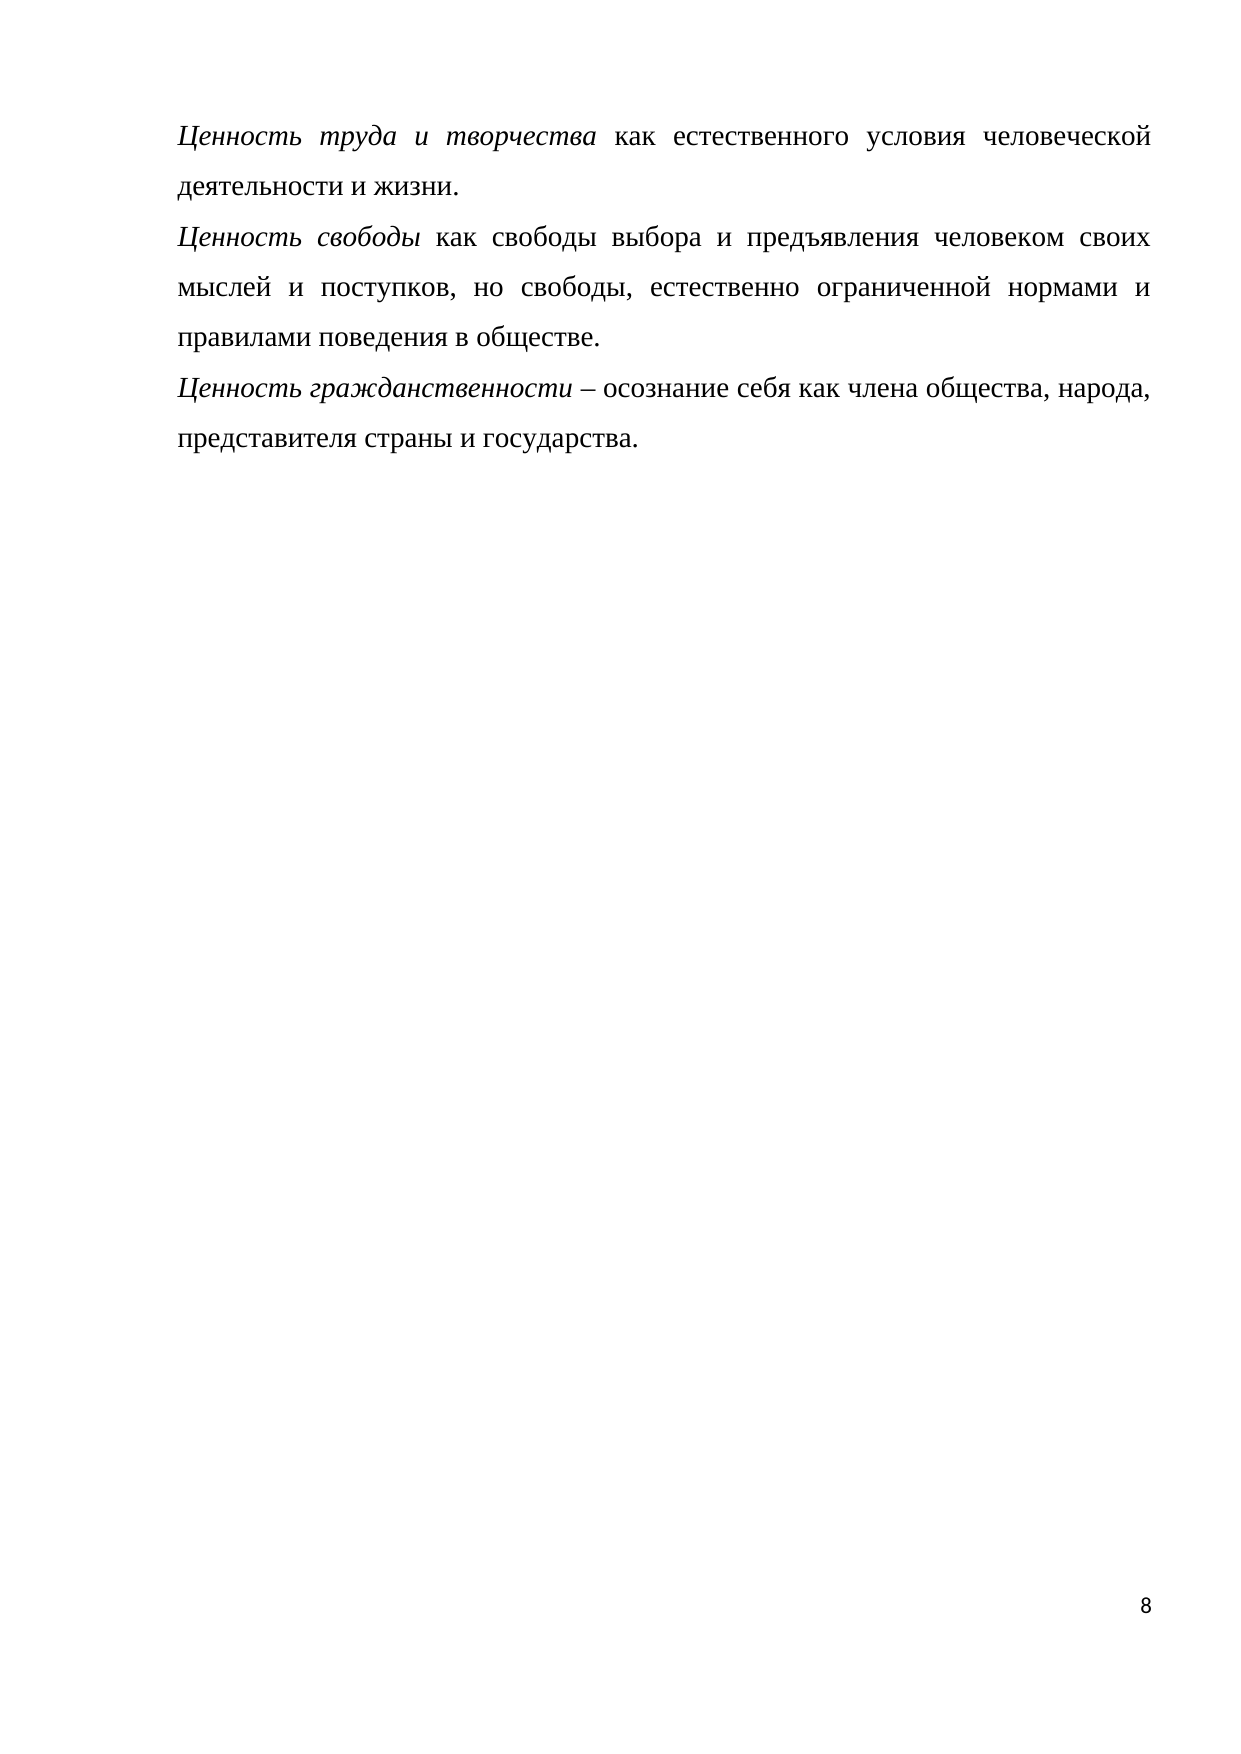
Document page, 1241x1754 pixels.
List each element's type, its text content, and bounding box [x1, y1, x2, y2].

text Ценность свободы как свободы выбора и предъявления человеком своих мыслей и поступков, но свободы, естественно ограниченной нормами и правилами поведения в обществе. [177, 219, 1152, 353]
text Ценность труда и творчества как естественного условия человеческой деятельности и жизни. [177, 118, 1152, 202]
text Ценность гражданственности – осознание себя как члена общества, народа, представителя страны и государства. [177, 370, 1152, 453]
